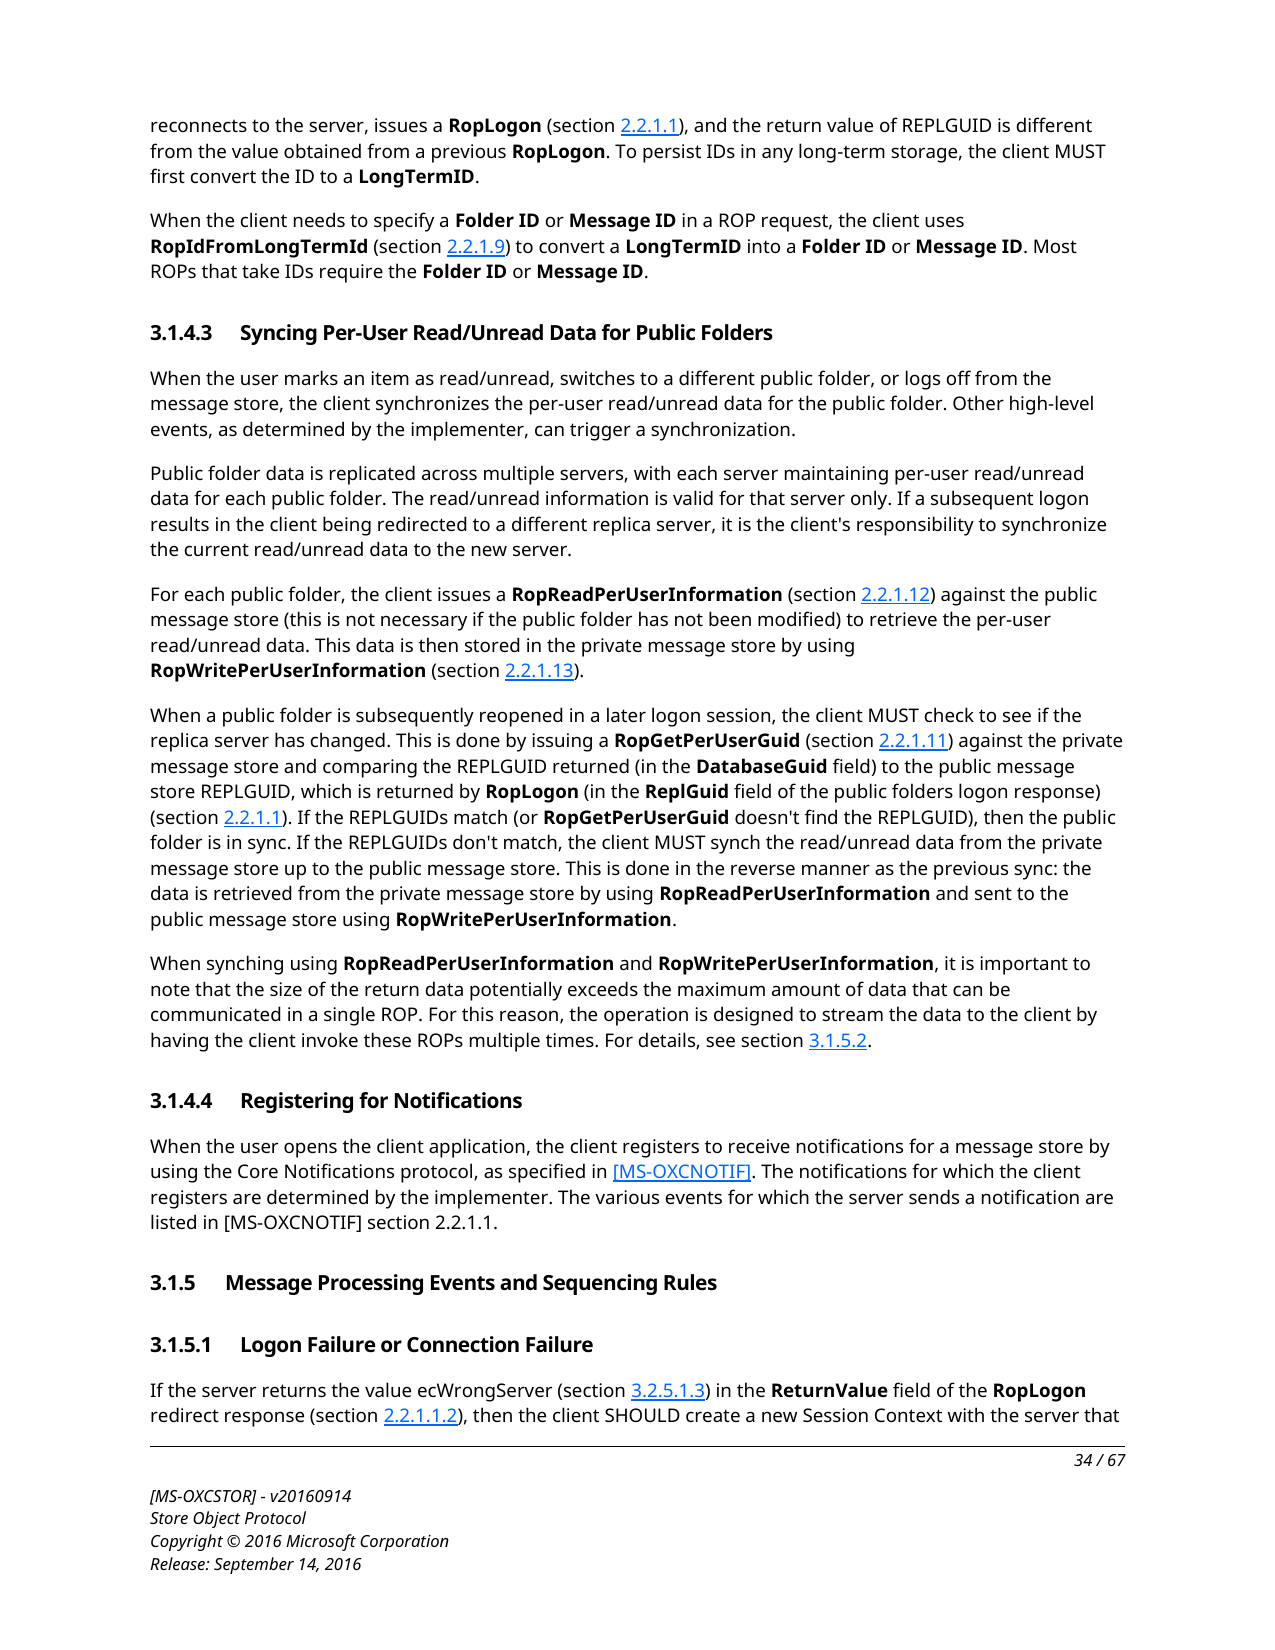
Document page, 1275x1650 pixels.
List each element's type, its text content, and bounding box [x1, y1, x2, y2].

text Public folder data is replicated across multiple servers, with each server maintaining per-user read/unread data for each public folder. The read/unread information is valid for that server only. If a subsequent logon results in the client being redirected to a different replica server, it is the client's responsibility to synchronize the current read/unread data to the new server. [150, 460, 1125, 562]
text When the client needs to specify a Folder ID or Message ID in a ROP request, the client uses RopIdFromLongTermId (section 2.2.1.9) to convert a LongTermID into a Folder ID or Message ID. Most ROPs that take IDs require the Folder ID or Message ID. [150, 208, 1125, 284]
text When synching using RopReadPerUserInformation and RopWritePerUserInformation, it is important to note that the size of the return data potentially exceeds the maximum amount of data that can be communicated in a single ROP. For this reason, the operation is designed to stream the data to the client by having the client invoke these ROPs multiple times. For details, see section 3.1.5.2. [150, 950, 1125, 1052]
text When a public folder is subsequently reopened in a later logon session, the client MUST check to see if the replica server has changed. This is done by issuing a RopGetPerUserGuid (section 2.2.1.11) against the private message store and comparing the REPLGUID returned (in the DatabaseGuid field) to the public message store REPLGUID, which is returned by RopLogon (in the ReplGuid field of the public folders logon response) (section 2.2.1.1). If the REPLGUIDs match (or RopGetPerUserGuid doesn't find the REPLGUID), then the public folder is in sync. If the REPLGUIDs don't match, the client MUST synch the read/unread data from the private message store up to the public message store. This is done in the reverse manner as the previous sync: the data is retrieved from the private message store by using RopReadPerUserInformation and sent to the public message store using RopWritePerUserInformation. [150, 702, 1125, 932]
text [150, 1377, 1125, 1428]
subtitle Registering for Notifications [150, 1086, 1125, 1114]
subtitle Logon Failure or Connection Failure [150, 1330, 1125, 1358]
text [150, 112, 1125, 189]
subtitle Message Processing Events and Sequencing Rules [150, 1268, 1125, 1297]
subtitle Syncing Per-User Read/Unread Data for Public Folders [150, 318, 1125, 346]
text When the user opens the client application, the client registers to receive notifications for a message store by using the Core Notifications protocol, as specified in [MS-OXCNOTIF]. The notifications for which the client registers are determined by the implementer. The various events for which the server sends a notification are listed in [MS-OXCNOTIF] section 2.2.1.1. [150, 1133, 1125, 1235]
text For each public folder, the client issues a RopReadPerUserInformation (section 2.2.1.12) against the public message store (this is not necessary if the public folder has not been modified) to retrieve the per-user read/unread data. This data is then stored in the private message store by using RopWritePerUserInformation (section 2.2.1.13). [150, 581, 1125, 683]
text When the user marks an item as read/unread, switches to a different public folder, or logs off from the message store, the client synchronizes the per-user read/unread data for the public folder. Other high-level events, as determined by the implementer, can trigger a synchronization. [150, 365, 1125, 441]
